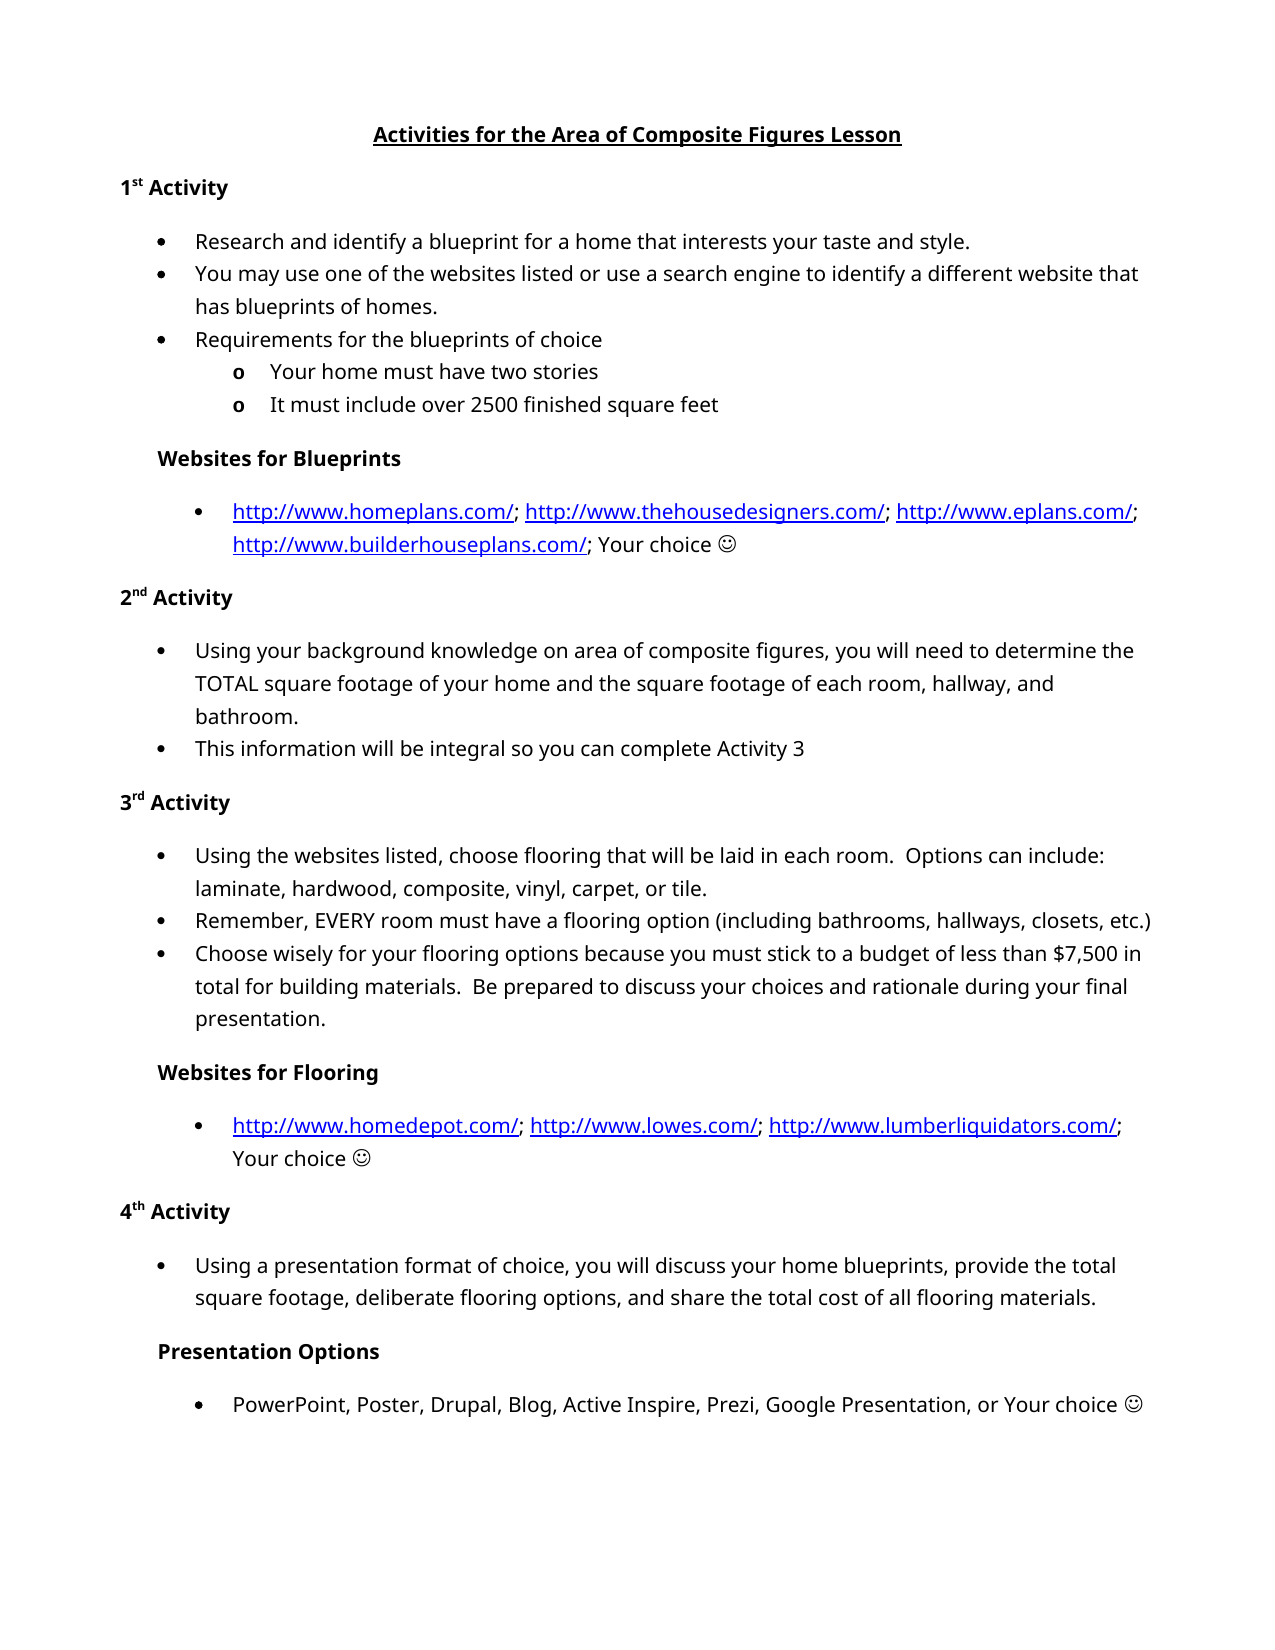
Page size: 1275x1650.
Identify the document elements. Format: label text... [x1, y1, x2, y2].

text 2nd Activity [120, 583, 1155, 612]
text Websites for Blueprints [120, 444, 1155, 472]
list Requirements for the blueprints of choice [157, 325, 1155, 353]
list http://www.homeplans.com/; http://www.thehousedesigners.com/; http://www.eplans.com/; http://www.builderhouseplans.com/; Your choice [195, 497, 1155, 558]
text 1st Activity [120, 173, 1155, 202]
list PowerPoint, Poster, Drupal, Blog, Active Inspire, Prezi, Google Presentation, or Your choice [195, 1390, 1155, 1419]
list You may use one of the websites listed or use a search engine to identify a different website that has blueprints of homes. [157, 259, 1155, 321]
text Websites for Flooring [157, 1058, 1155, 1086]
list Using your background knowledge on area of composite figures, you will need to determine the TOTAL square footage of your home and the square footage of each room, hallway, and bathroom. [157, 637, 1155, 730]
list Remember, EVERY room must have a flooring option (including bathrooms, hallways, closets, etc.) [157, 907, 1155, 935]
list Using the websites listed, choose flooring that will be laid in each room. Options can include: laminate, hardwood, composite, vinyl, carpet, or tile. [157, 841, 1155, 902]
list This information will be integral so you can complete Activity 3 [157, 734, 1155, 763]
list It must include over 2500 finished square feet [232, 390, 1155, 419]
list http://www.homedepot.com/; http://www.lowes.com/; http://www.lumberliquidators.com/; Your choice [195, 1111, 1155, 1172]
list Your home must have two stories [232, 357, 1155, 386]
text Activities for the Area of Composite Figures Lesson [120, 120, 1155, 148]
list Choose wisely for your flooring options because you must stick to a budget of less than $7,500 in total for building materials. Be prepared to discuss your choices and rationale during your final presentation. [157, 939, 1155, 1033]
list Using a presentation format of choice, you will discuss your home blueprints, provide the total square footage, deliberate flooring options, and share the total cost of all flooring materials. [157, 1251, 1155, 1312]
list Research and identify a blueprint for a home that interests your taste and style. [157, 227, 1155, 255]
text 4th Activity [120, 1197, 1155, 1226]
text 3rd Activity [120, 788, 1155, 816]
text Presentation Options [157, 1337, 1155, 1365]
